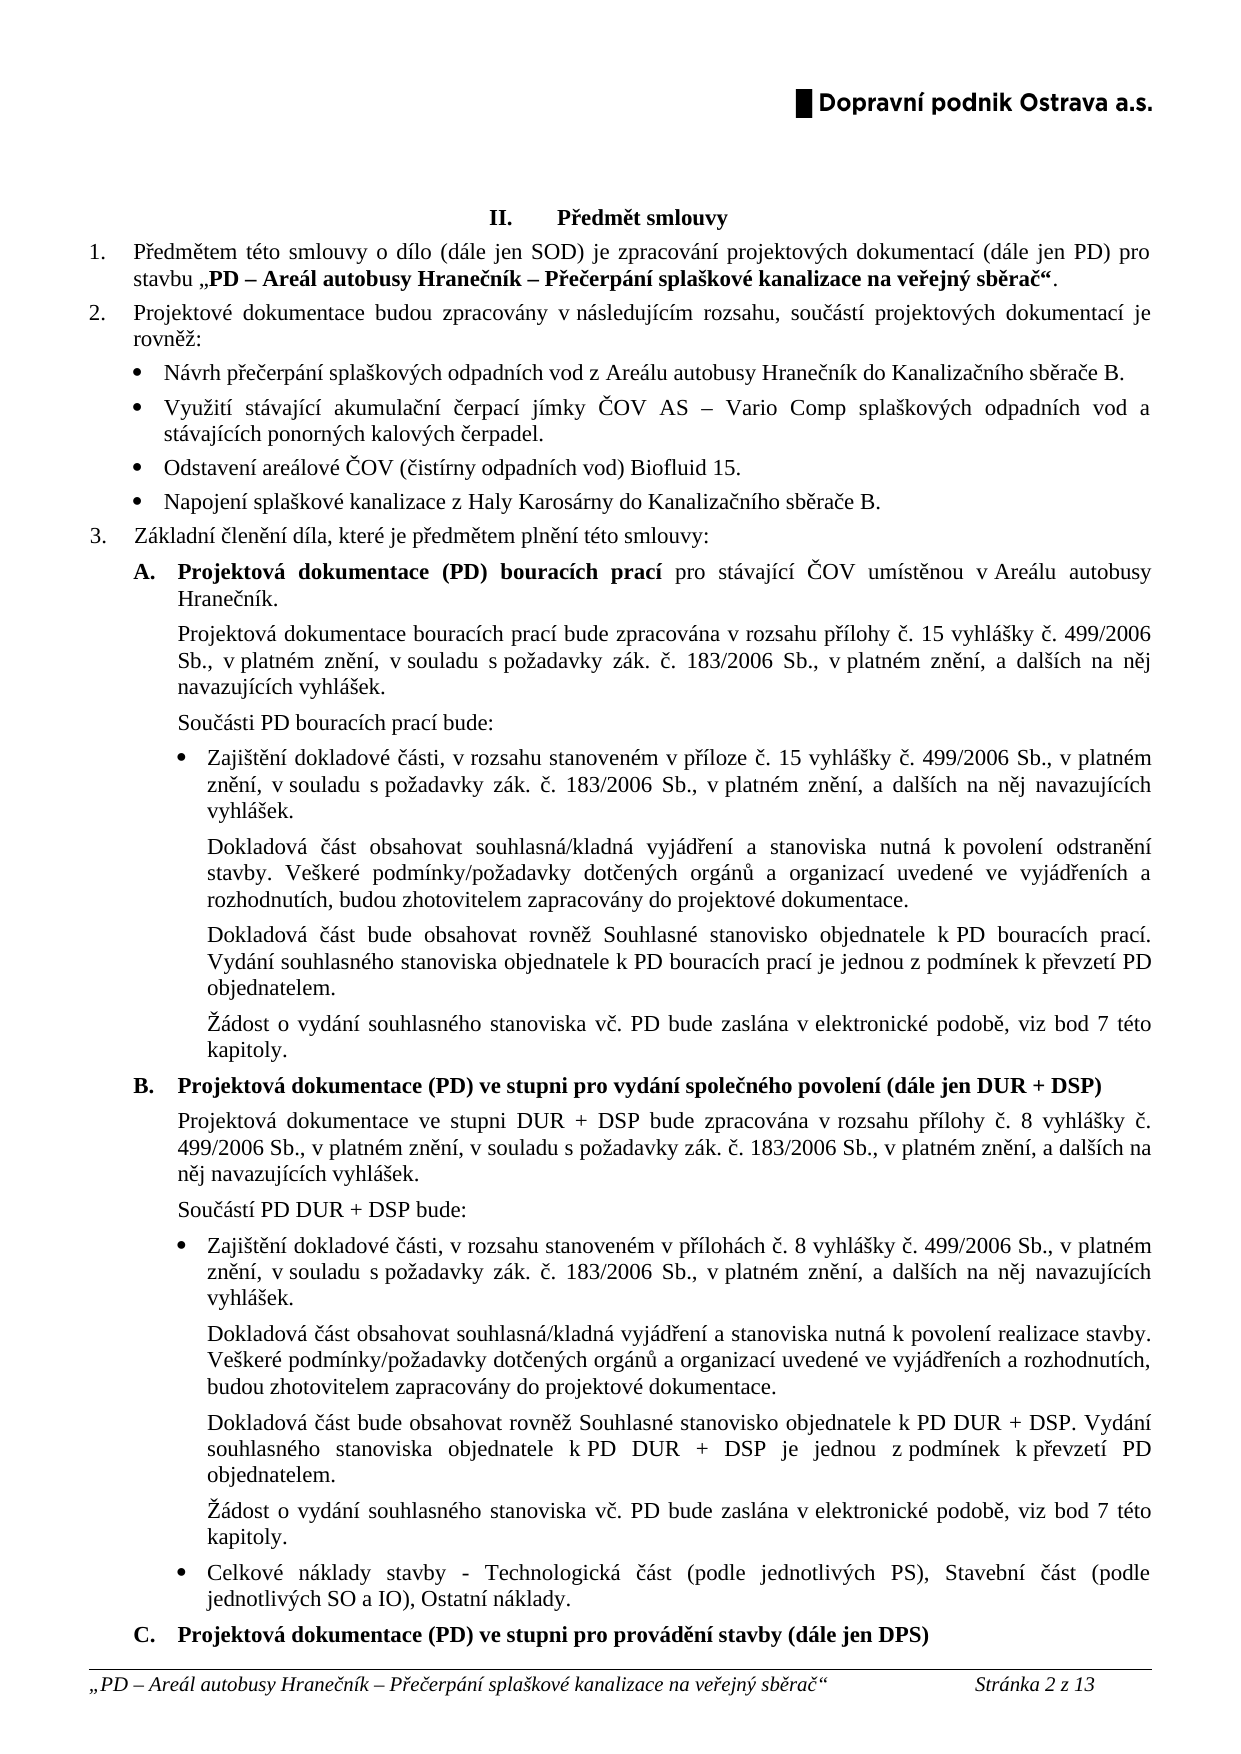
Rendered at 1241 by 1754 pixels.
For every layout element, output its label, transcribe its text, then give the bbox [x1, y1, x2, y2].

list Základní členění díla, které je předmětem plnění této smlouvy: [89, 522, 1152, 549]
list Projektová dokumentace (PD) ve stupni pro provádění stavby (dále jen DPS) [133, 1621, 1152, 1648]
list Napojení splaškové kanalizace z Haly Karosárny do Kanalizačního sběrače B. [133, 488, 1152, 515]
text Dokladová část obsahovat souhlasná/kladná vyjádření a stanoviska nutná k povolení odstranění stavby. Veškeré podmínky/požadavky dotčených orgánů a organizací uvedené ve vyjádřeních a rozhodnutích, budou zhotovitelem zapracovány do projektové dokumentace. [207, 833, 1152, 912]
picture [795, 89, 1152, 118]
list Projektová dokumentace (PD) bouracích prací pro stávající ČOV umístěnou v Areálu autobusy Hranečník. [133, 558, 1152, 611]
text Žádost o vydání souhlasného stanoviska vč. PD bude zaslána v elektronické podobě, viz bod 7 této kapitoly. [207, 1010, 1152, 1062]
text Projektová dokumentace bouracích prací bude zpracována v rozsahu přílohy č. 15 vyhlášky č. 499/2006 Sb., v platném znění, v souladu s požadavky zák. č. 183/2006 Sb., v platném znění, a dalších na něj navazujících vyhlášek. [177, 620, 1152, 699]
list Projektová dokumentace (PD) ve stupni pro vydání společného povolení (dále jen DUR + DSP) [133, 1072, 1152, 1098]
list Celkové náklady stavby - Technologická část (podle jednotlivých PS), Stavební část (podle jednotlivých SO a IO), Ostatní náklady. [177, 1559, 1152, 1612]
text Součásti PD bouracích prací bude: [177, 709, 1152, 735]
list Využití stávající akumulační čerpací jímky ČOV AS – Vario Comp splaškových odpadních vod a stávajících ponorných kalových čerpadel. [133, 394, 1152, 446]
text Projektová dokumentace ve stupni DUR + DSP bude zpracována v rozsahu přílohy č. 8 vyhlášky č. 499/2006 Sb., v platném znění, v souladu s požadavky zák. č. 183/2006 Sb., v platném znění, a dalších na něj navazujících vyhlášek. [177, 1108, 1152, 1187]
text Dokladová část bude obsahovat rovněž Souhlasné stanovisko objednatele k PD DUR + DSP. Vydání souhlasného stanoviska objednatele k PD DUR + DSP je jednou z podmínek k převzetí PD objednatelem. [207, 1409, 1152, 1488]
list Projektové dokumentace budou zpracovány v následujícím rozsahu, součástí projektových dokumentací je rovněž: [89, 299, 1152, 352]
list Odstavení areálové ČOV (čistírny odpadních vod) Biofluid 15. [133, 454, 1152, 481]
text Žádost o vydání souhlasného stanoviska vč. PD bude zaslána v elektronické podobě, viz bod 7 této kapitoly. [207, 1497, 1152, 1550]
list Předmětem této smlouvy o dílo (dále jen SOD) je zpracování projektových dokumentací (dále jen PD) pro stavbu „PD – Areál autobusy Hranečník – Přečerpání splaškové kanalizace na veřejný sběrač“. [89, 238, 1152, 291]
list Návrh přečerpání splaškových odpadních vod z Areálu autobusy Hranečník do Kanalizačního sběrače B. [133, 359, 1152, 386]
list Předmět smlouvy [89, 204, 1152, 231]
list Zajištění dokladové části, v rozsahu stanoveném v příloze č. 15 vyhlášky č. 499/2006 Sb., v platném znění, v souladu s požadavky zák. č. 183/2006 Sb., v platném znění, a dalších na něj navazujících vyhlášek. [177, 744, 1152, 823]
list Zajištění dokladové části, v rozsahu stanoveném v přílohách č. 8 vyhlášky č. 499/2006 Sb., v platném znění, v souladu s požadavky zák. č. 183/2006 Sb., v platném znění, a dalších na něj navazujících vyhlášek. [177, 1232, 1152, 1311]
text Součástí PD DUR + DSP bude: [177, 1196, 1152, 1222]
text Dokladová část bude obsahovat rovněž Souhlasné stanovisko objednatele k PD bouracích prací. Vydání souhlasného stanoviska objednatele k PD bouracích prací je jednou z podmínek k převzetí PD objednatelem. [207, 921, 1152, 1000]
text Dokladová část obsahovat souhlasná/kladná vyjádření a stanoviska nutná k povolení realizace stavby. Veškeré podmínky/požadavky dotčených orgánů a organizací uvedené ve vyjádřeních a rozhodnutích, budou zhotovitelem zapracovány do projektové dokumentace. [207, 1320, 1152, 1399]
